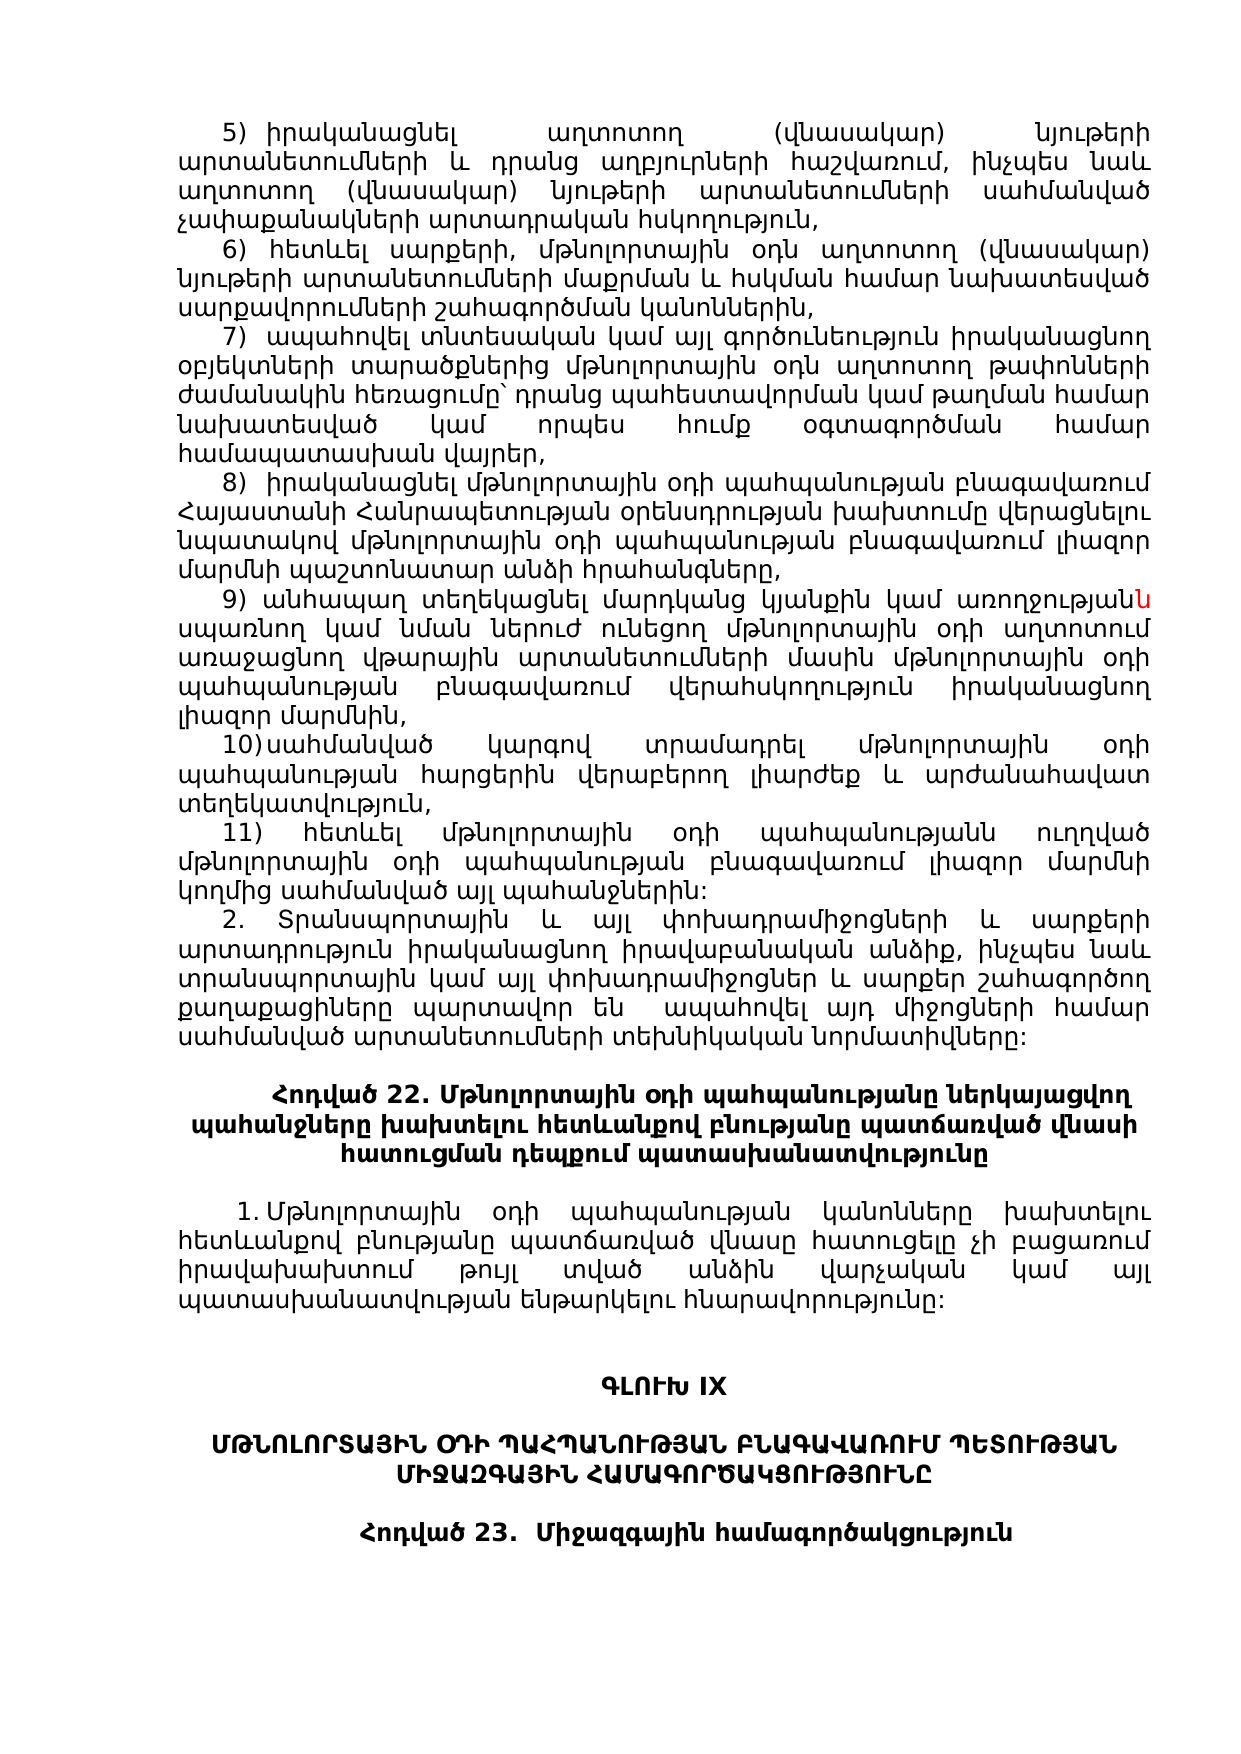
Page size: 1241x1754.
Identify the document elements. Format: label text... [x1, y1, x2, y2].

text 6) հետևել սարքերի, մթնոլորտային օդն աղտոտող (վնասակար) նյութերի արտանետումների մաքրման և հսկման համար նախատեսված սարքավորումների շահագործման կանոններին, [177, 235, 1151, 322]
text 5) իրականացնել աղտոտող (վնասակար) նյութերի արտանետումների և դրանց աղբյուրների հաշվառում, ինչպես նաև աղտոտող (վնասակար) նյութերի արտանետումների սահմանված չափաքանակների արտադրական հսկողություն, [177, 118, 1151, 235]
text 11) հետևել մթնոլորտային օդի պահպանությանն ուղղված մթնոլորտային օդի պահպանության բնագավառում լիազոր մարմնի կողմից սահմանված այլ պահանջներին: [177, 818, 1151, 906]
text ԳԼՈՒԽ IX [177, 1372, 1151, 1401]
list Հոդված 22. Մթնոլորտային օդի պահպանությանը ներկայացվող պահանջները խախտելու հետևանքով բնությանը պատճառված վնասի հատուցման դեպքում պատասխանատվությունը [177, 1081, 1152, 1168]
text 2. Տրանսպորտային և այլ փոխադրամիջոցների և սարքերի արտադրություն իրականացնող իրավաբանական անձիք, ինչպես նաև տրանսպորտային կամ այլ փոխադրամիջոցներ և սարքեր շահագործող քաղաքացիները պարտավոր են ապահովել այդ միջոցների համար սահմանված արտանետումների տեխնիկական նորմատիվները: [177, 906, 1151, 1051]
text 8) իրականացնել մթնոլորտային օդի պահպանության բնագավառում Հայաստանի Հանրապետության օրենսդրության խախտումը վերացնելու նպատակով մթնոլորտային օդի պահպանության բնագավառում լիազոր մարմնի պաշտոնատար անձի հրահանգները, [177, 468, 1151, 585]
text 10) սահմանված կարգով տրամադրել մթնոլորտային օդի պահպանության հարցերին վերաբերող լիարժեք և արժանահավատ տեղեկատվություն, [177, 731, 1151, 818]
list Հոդված 23. Միջազգային համագործակցություն [177, 1518, 1152, 1547]
text 7) ապահովել տնտեսական կամ այլ գործունեություն իրականացնող օբյեկտների տարածքներից մթնոլորտային օդն աղտոտող թափոնների ժամանակին հեռացումը՝ դրանց պահեստավորման կամ թաղման համար նախատեսված կամ որպես հումք օգտագործման համար համապատասխան վայրեր, [177, 322, 1151, 468]
text ՄԹՆՈԼՈՐՏԱՅԻՆ ՕԴԻ ՊԱՀՊԱՆՈՒԹՅԱՆ ԲՆԱԳԱՎԱՌՈՒՄ ՊԵՏՈՒԹՅԱՆ ՄԻՋԱԶԳԱՅԻՆ ՀԱՄԱԳՈՐԾԱԿՑՈՒԹՅՈՒՆԸ [177, 1431, 1151, 1489]
list Մթնոլորտային օդի պահպանության կանոնները խախտելու հետևանքով բնությանը պատճառված վնասը հատուցելը չի բացառում իրավախախտում թույլ տված անձին վարչական կամ այլ պատասխանատվության ենթարկելու հնարավորությունը: [177, 1197, 1151, 1314]
text 9) անհապաղ տեղեկացնել մարդկանց կյանքին կամ առողջությանն սպառնող կամ նման ներուժ ունեցող մթնոլորտային օդի աղտոտում առաջացնող վթարային արտանետումների մասին մթնոլորտային օդի պահպանության բնագավառում վերահսկողություն իրականացնող լիազոր մարմնին, [177, 585, 1151, 731]
